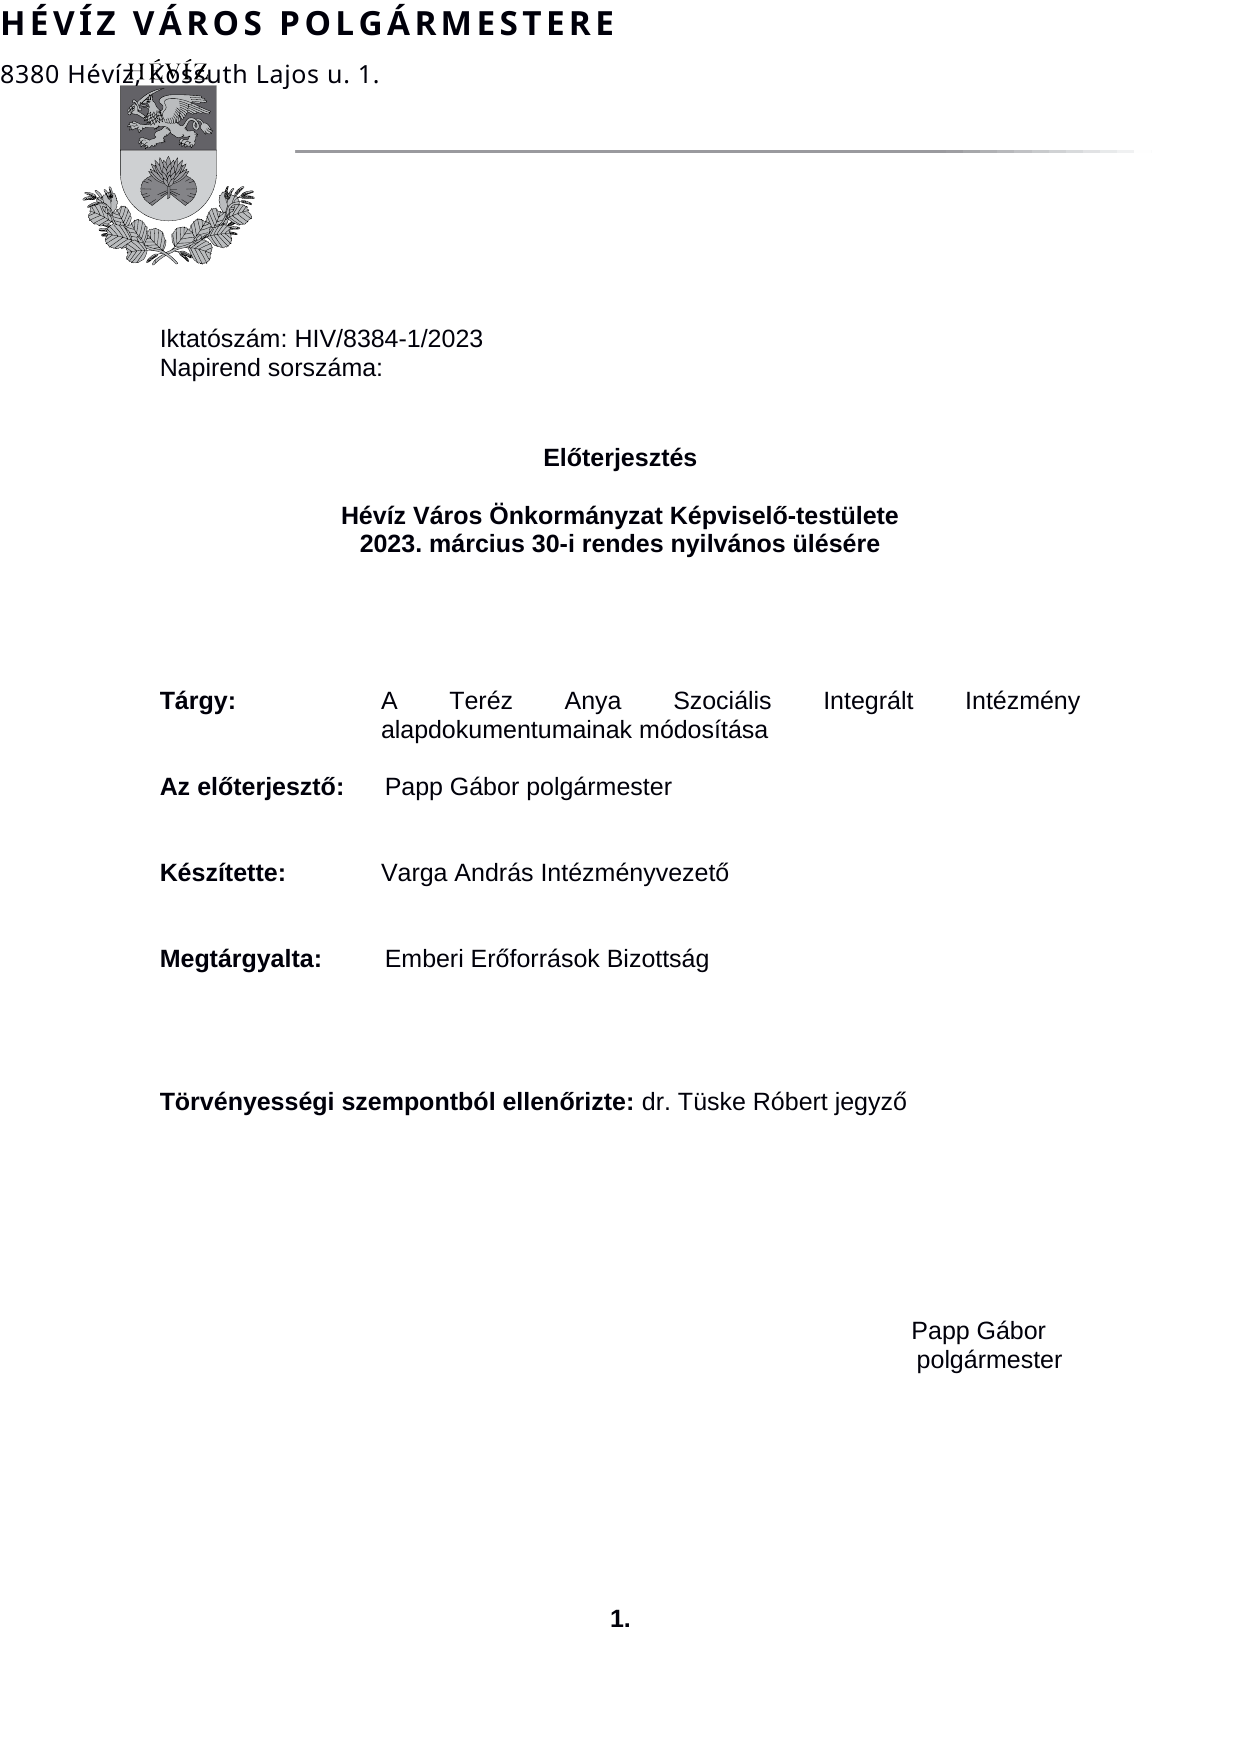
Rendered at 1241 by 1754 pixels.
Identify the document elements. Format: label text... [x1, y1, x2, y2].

text Készítette: Varga András Intézményvezető [159, 858, 1081, 887]
text Előterjesztés [159, 443, 1081, 472]
text Az előterjesztő: Papp Gábor polgármester [159, 772, 1081, 801]
text Iktatószám: HIV/8384-1/2023 [159, 324, 1081, 353]
text polgármester [159, 1345, 1081, 1374]
text 2023. március 30-i rendes nyilvános ülésére [159, 529, 1081, 558]
text Tárgy: A Teréz Anya Szociális Integrált Intézmény alapdokumentumainak módosítása [159, 686, 1081, 743]
text Napirend sorszáma: [159, 353, 1081, 381]
text Papp Gábor [159, 1316, 1081, 1345]
text 1. [159, 1604, 1081, 1632]
text Hévíz Város Önkormányzat Képviselő-testülete [159, 501, 1081, 529]
text Törvényességi szempontból ellenőrizte: dr. Tüske Róbert jegyző [159, 1087, 1081, 1116]
text Megtárgyalta: Emberi Erőforrások Bizottság [159, 944, 1081, 973]
